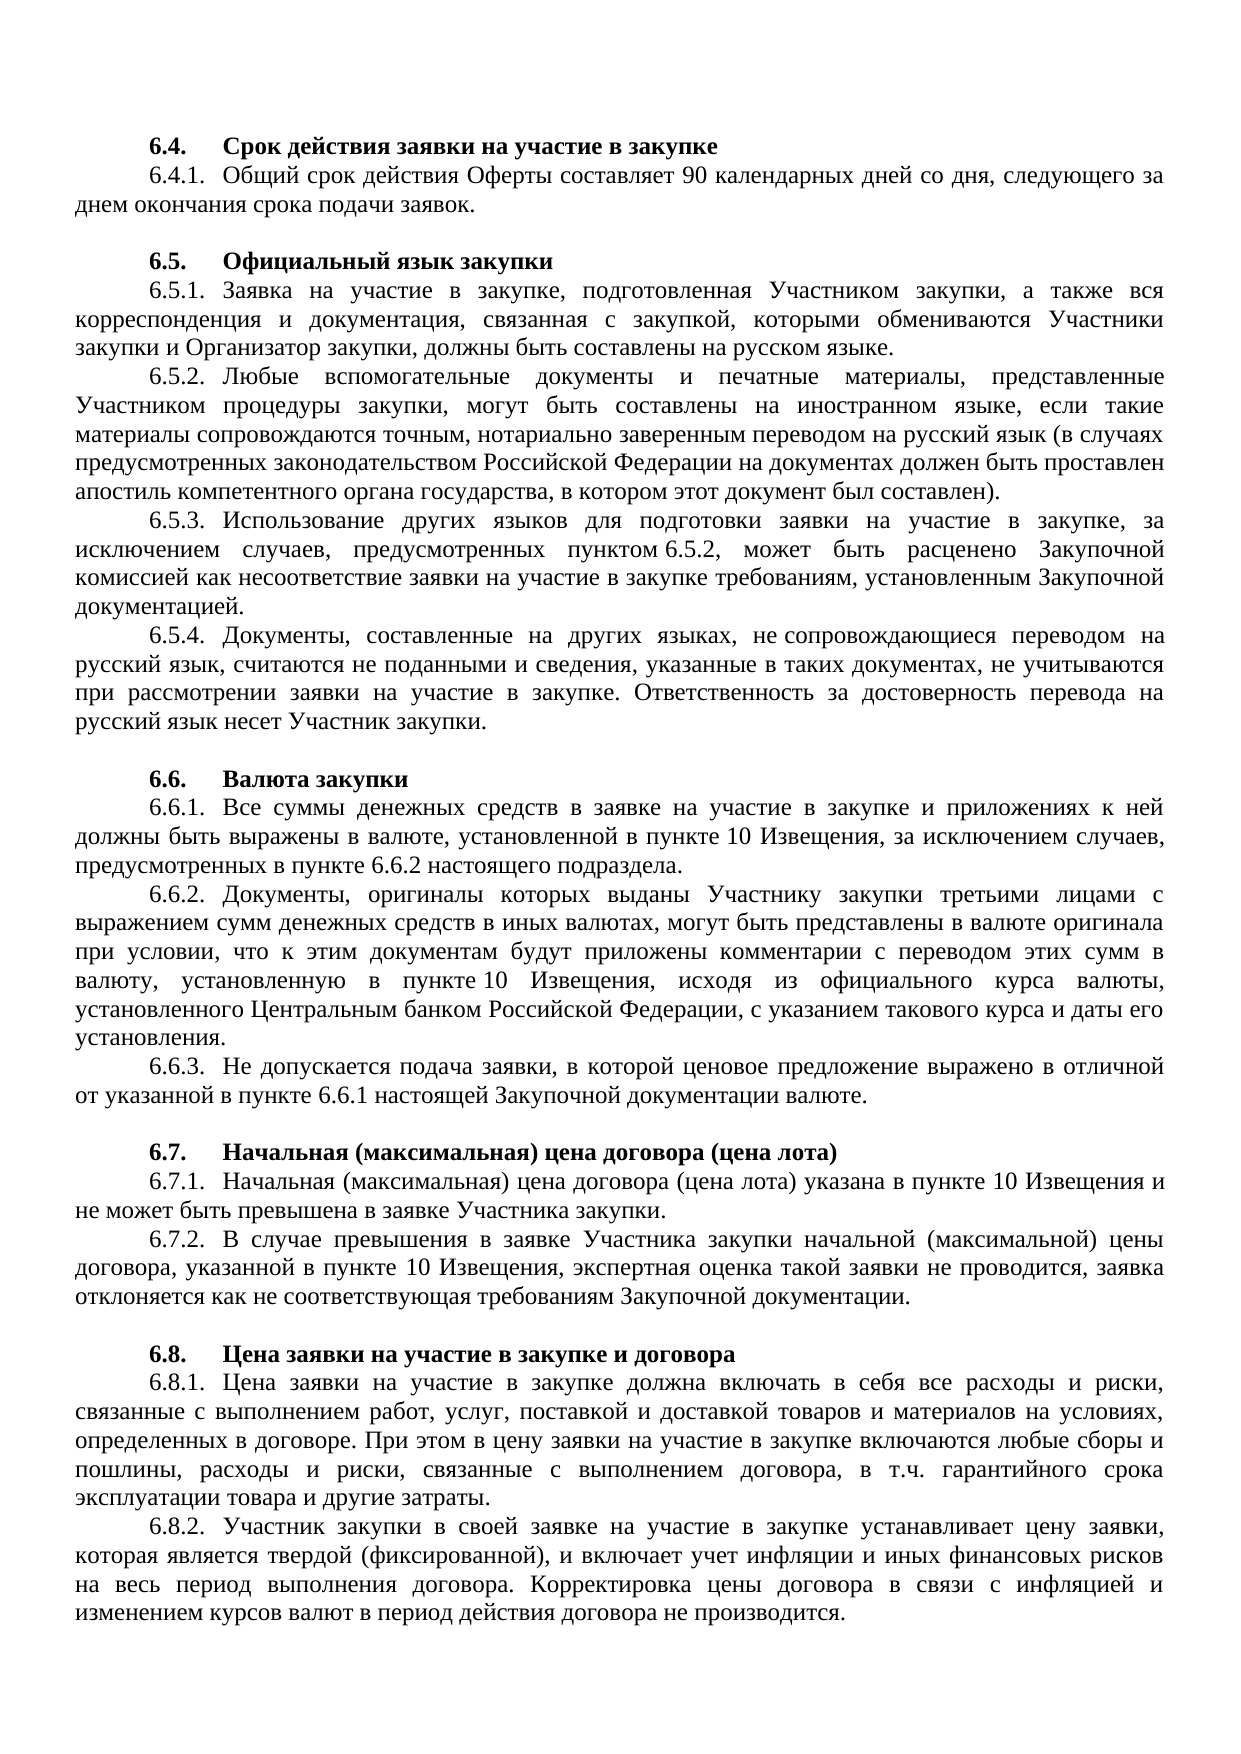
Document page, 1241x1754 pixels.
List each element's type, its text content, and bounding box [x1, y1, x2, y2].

list Общий срок действия Оферты составляет 90 календарных дней со дня, следующего за днем окончания срока подачи заявок. [75, 160, 1165, 217]
list Цена заявки на участие в закупке должна включать в себя все расходы и риски, связанные с выполнением работ, услуг, поставкой и доставкой товаров и материалов на условиях, определенных в договоре. При этом в цену заявки на участие в закупке включаются любые сборы и пошлины, расходы и риски, связанные с выполнением договора, в т.ч. гарантийного срока эксплуатации товара и другие затраты. [75, 1367, 1165, 1511]
list Заявка на участие в закупке, подготовленная Участником закупки, а также вся корреспонденция и документация, связанная с закупкой, которыми обмениваются Участники закупки и Организатор закупки, должны быть составлены на русском языке. [75, 275, 1165, 361]
list Документы, составленные на других языках, не сопровождающиеся переводом на русский язык, считаются не поданными и сведения, указанные в таких документах, не учитываются при рассмотрении заявки на участие в закупке. Ответственность за достоверность перевода на русский язык несет Участник закупки. [75, 620, 1165, 735]
list В случае превышения в заявке Участника закупки начальной (максимальной) цены договора, указанной в пункте 10 Извещения, экспертная оценка такой заявки не проводится, заявка отклоняется как не соответствующая требованиям Закупочной документации. [75, 1224, 1165, 1310]
list Участник закупки в своей заявке на участие в закупке устанавливает цену заявки, которая является твердой (фиксированной), и включает учет инфляции и иных финансовых рисков на весь период выполнения договора. Корректировка цены договора в связи с инфляцией и изменением курсов валют в период действия договора не производится. [75, 1511, 1165, 1626]
list Начальная (максимальная) цена договора (цена лота) указана в пункте 10 Извещения и не может быть превышена в заявке Участника закупки. [75, 1166, 1165, 1224]
list Любые вспомогательные документы и печатные материалы, представленные Участником процедуры закупки, могут быть составлены на иностранном языке, если такие материалы сопровождаются точным, нотариально заверенным переводом на русский язык (в случаях предусмотренных законодательством Российской Федерации на документах должен быть проставлен апостиль компетентного органа государства, в котором этот документ был составлен). [75, 361, 1165, 505]
list Документы, оригиналы которых выданы Участнику закупки третьими лицами с выражением сумм денежных средств в иных валютах, могут быть представлены в валюте оригинала при условии, что к этим документам будут приложены комментарии с переводом этих сумм в валюту, установленную в пункте 10 Извещения, исходя из официального курса валюты, установленного Центральным банком Российской Федерации, с указанием такового курса и даты его установления. [75, 879, 1165, 1051]
list Официальный язык закупки [75, 246, 1165, 275]
list Начальная (максимальная) цена договора (цена лота) [75, 1137, 1165, 1166]
list Валюта закупки [75, 764, 1165, 792]
list Срок действия заявки на участие в закупке [75, 131, 1165, 160]
list Использование других языков для подготовки заявки на участие в закупке, за исключением случаев, предусмотренных пунктом 6.5.2, может быть расценено Закупочной комиссией как несоответствие заявки на участие в закупке требованиям, установленным Закупочной документацией. [75, 505, 1165, 620]
list Все суммы денежных средств в заявке на участие в закупке и приложениях к ней должны быть выражены в валюте, установленной в пункте 10 Извещения, за исключением случаев, предусмотренных в пункте 6.6.2 настоящего подраздела. [75, 792, 1165, 879]
list Цена заявки на участие в закупке и договора [75, 1339, 1165, 1367]
list Не допускается подача заявки, в которой ценовое предложение выражено в отличной от указанной в пункте 6.6.1 настоящей Закупочной документации валюте. [75, 1051, 1165, 1109]
